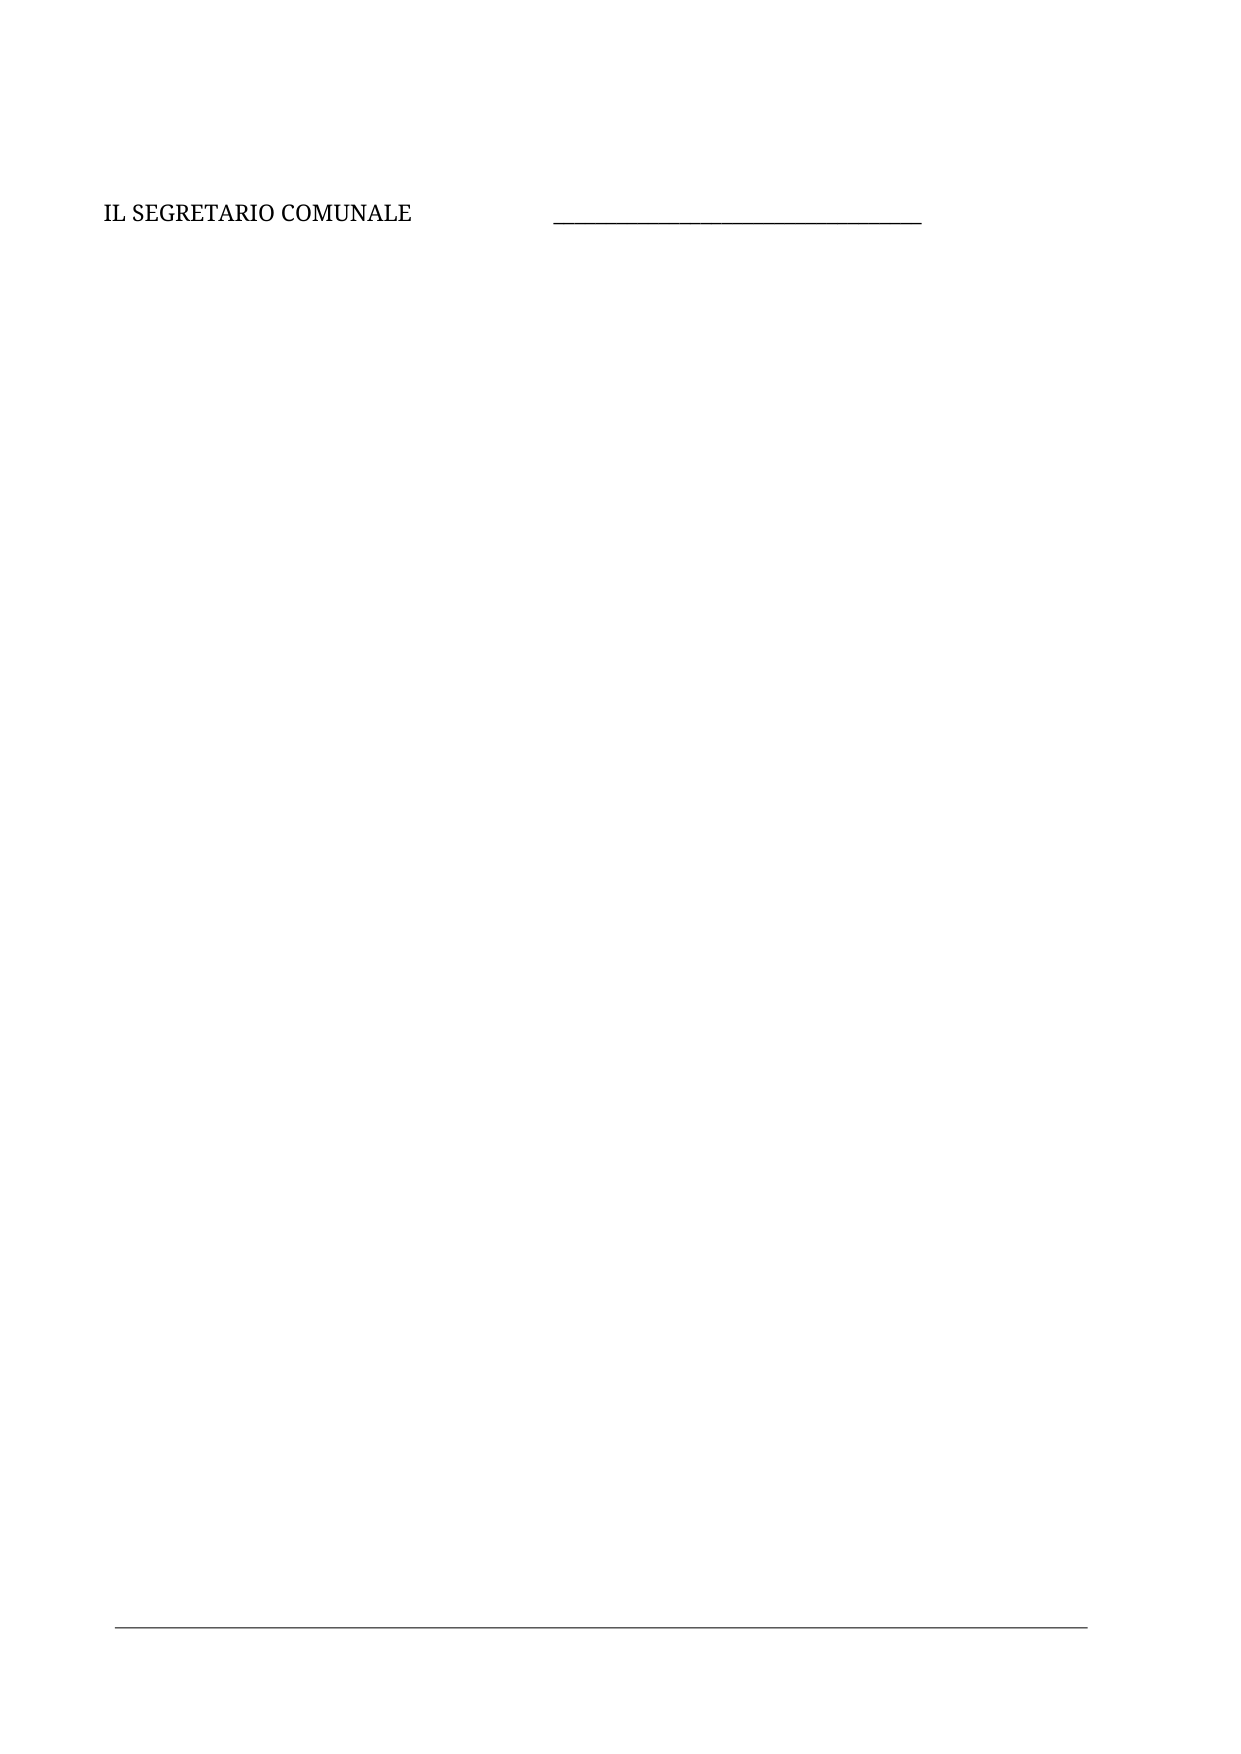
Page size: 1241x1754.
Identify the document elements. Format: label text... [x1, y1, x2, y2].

text IL SEGRETARIO COMUNALE ___________________________________ [103, 197, 1137, 228]
